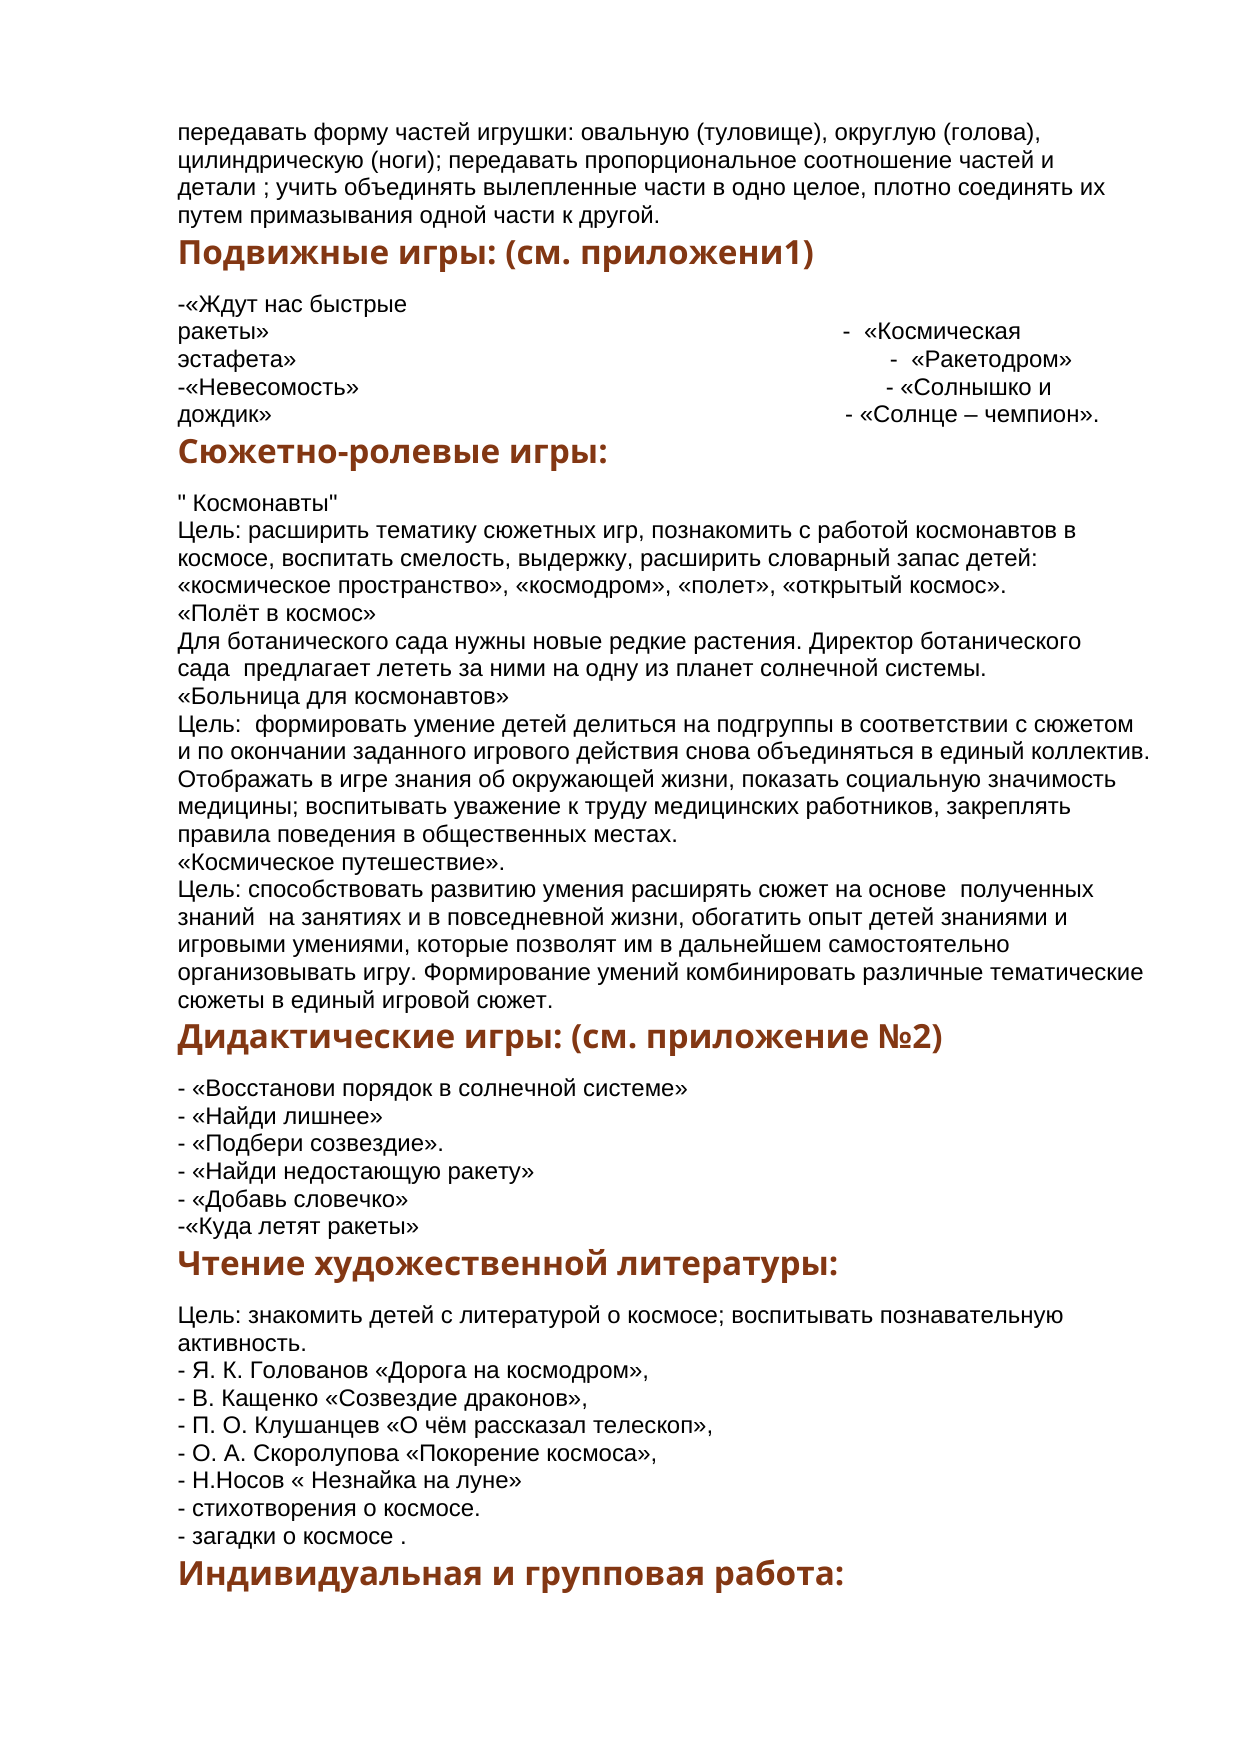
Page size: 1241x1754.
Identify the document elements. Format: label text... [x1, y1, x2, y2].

text Подвижные игры: (см. приложени1) [177, 228, 1152, 274]
text Дидактические игры: (см. приложение №2) [177, 1013, 1152, 1058]
text Сюжетно-ролевые игры: [177, 428, 1152, 473]
text Цель: знакомить детей с литературой о космосе; воспитывать познавательную активность. - Я. К. Голованов «Дорога на космодром», - В. Кащенко «Созвездие драконов», - П. О. Клушанцев «О чём рассказал телескоп», - О. А. Скоролупова «Покорение космоса», - Н.Носов « Незнайка на луне» - стихотворения о космосе. - загадки о космосе . [177, 1301, 1152, 1549]
text " Космонавты" Цель: расширить тематику сюжетных игр, познакомить с работой космонавтов в космосе, воспитать смелость, выдержку, расширить словарный запас детей: «космическое пространство», «космодром», «полет», «открытый космос». «Полёт в космос» Для ботанического сада нужны новые редкие растения. Директор ботанического сада предлагает лететь за ними на одну из планет солнечной системы. «Больница для космонавтов» Цель: формировать умение детей делиться на подгруппы в соответствии с сюжетом и по окончании заданного игрового действия снова объединяться в единый коллектив. Отображать в игре знания об окружающей жизни, показать социальную значимость медицины; воспитывать уважение к труду медицинских работников, закреплять правила поведения в общественных местах. «Космическое путешествие». Цель: способствовать развитию умения расширять сюжет на основе полученных знаний на занятиях и в повседневной жизни, обогатить опыт детей знаниями и игровыми умениями, которые позволят им в дальнейшем самостоятельно организовывать игру. Формирование умений комбинировать различные тематические сюжеты в единый игровой сюжет. [177, 489, 1152, 1013]
text Чтение художественной литературы: [177, 1240, 1152, 1285]
text Индивидуальная и групповая работа: [177, 1549, 1152, 1595]
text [177, 118, 1152, 228]
text - «Восстанови порядок в солнечной системе» - «Найди лишнее» - «Подбери созвездие». - «Найди недостающую ракету» - «Добавь словечко» -«Куда летят ракеты» [177, 1074, 1152, 1240]
text -«Ждут нас быстрые ракеты» - «Космическая эстафета» - «Ракетодром» -«Невесомость» - «Солнышко и дождик» - «Солнце – чемпион». [177, 289, 1152, 428]
